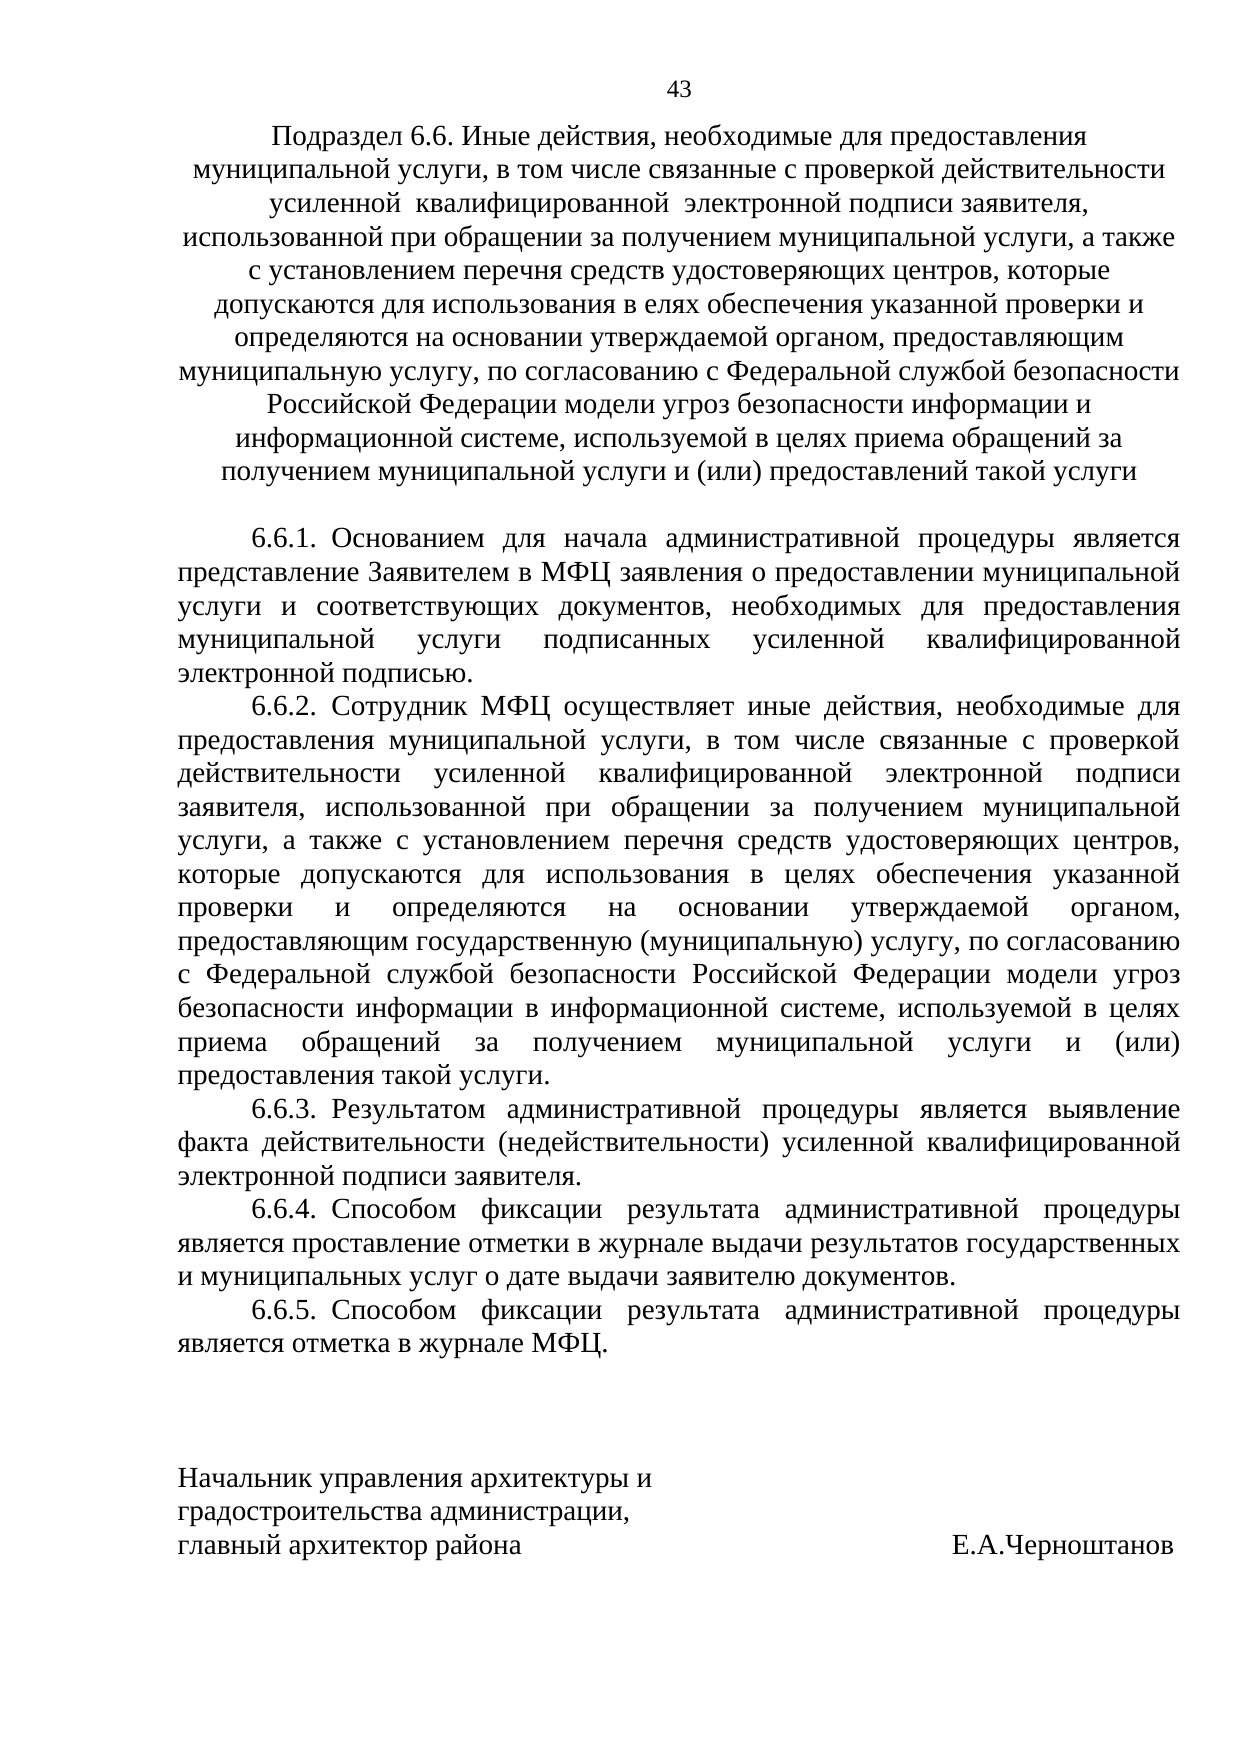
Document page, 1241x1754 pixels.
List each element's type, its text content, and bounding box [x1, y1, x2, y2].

text Начальник управления архитектуры и [177, 1460, 1181, 1493]
text 6.6.2. Сотрудник МФЦ осуществляет иные действия, необходимые для предоставления муниципальной услуги, в том числе связанные с проверкой действительности усиленной квалифицированной электронной подписи заявителя, использованной при обращении за получением муниципальной услуги, а также с установлением перечня средств удостоверяющих центров, которые допускаются для использования в целях обеспечения указанной проверки и определяются на основании утверждаемой органом, предоставляющим государственную (муниципальную) услугу, по согласованию с Федеральной службой безопасности Российской Федерации модели угроз безопасности информации в информационной системе, используемой в целях приема обращений за получением муниципальной услуги и (или) предоставления такой услуги. [177, 688, 1181, 1091]
text главный архитектор района Е.А.Черноштанов [177, 1527, 1181, 1560]
text 6.6.5. Способом фиксации результата административной процедуры является отметка в журнале МФЦ. [177, 1292, 1181, 1359]
text 6.6.4. Способом фиксации результата административной процедуры является проставление отметки в журнале выдачи результатов государственных и муниципальных услуг о дате выдачи заявителю документов. [177, 1191, 1181, 1292]
text Подраздел 6.6. Иные действия, необходимые для предоставления муниципальной услуги, в том числе связанные с проверкой действительности усиленной квалифицированной электронной подписи заявителя, использованной при обращении за получением муниципальной услуги, а также с установлением перечня средств удостоверяющих центров, которые допускаются для использования в елях обеспечения указанной проверки и определяются на основании утверждаемой органом, предоставляющим муниципальную услугу, по согласованию с Федеральной службой безопасности Российской Федерации модели угроз безопасности информации и информационной системе, используемой в целях приема обращений за получением муниципальной услуги и (или) предоставлений такой услуги [177, 118, 1181, 487]
text градостроительства администрации, [177, 1493, 1181, 1527]
text 6.6.3. Результатом административной процедуры является выявление факта действительности (недействительности) усиленной квалифицированной электронной подписи заявителя. [177, 1091, 1181, 1191]
text 6.6.1. Основанием для начала административной процедуры является представление Заявителем в МФЦ заявления о предоставлении муниципальной услуги и соответствующих документов, необходимых для предоставления муниципальной услуги подписанных усиленной квалифицированной электронной подписью. [177, 521, 1181, 688]
